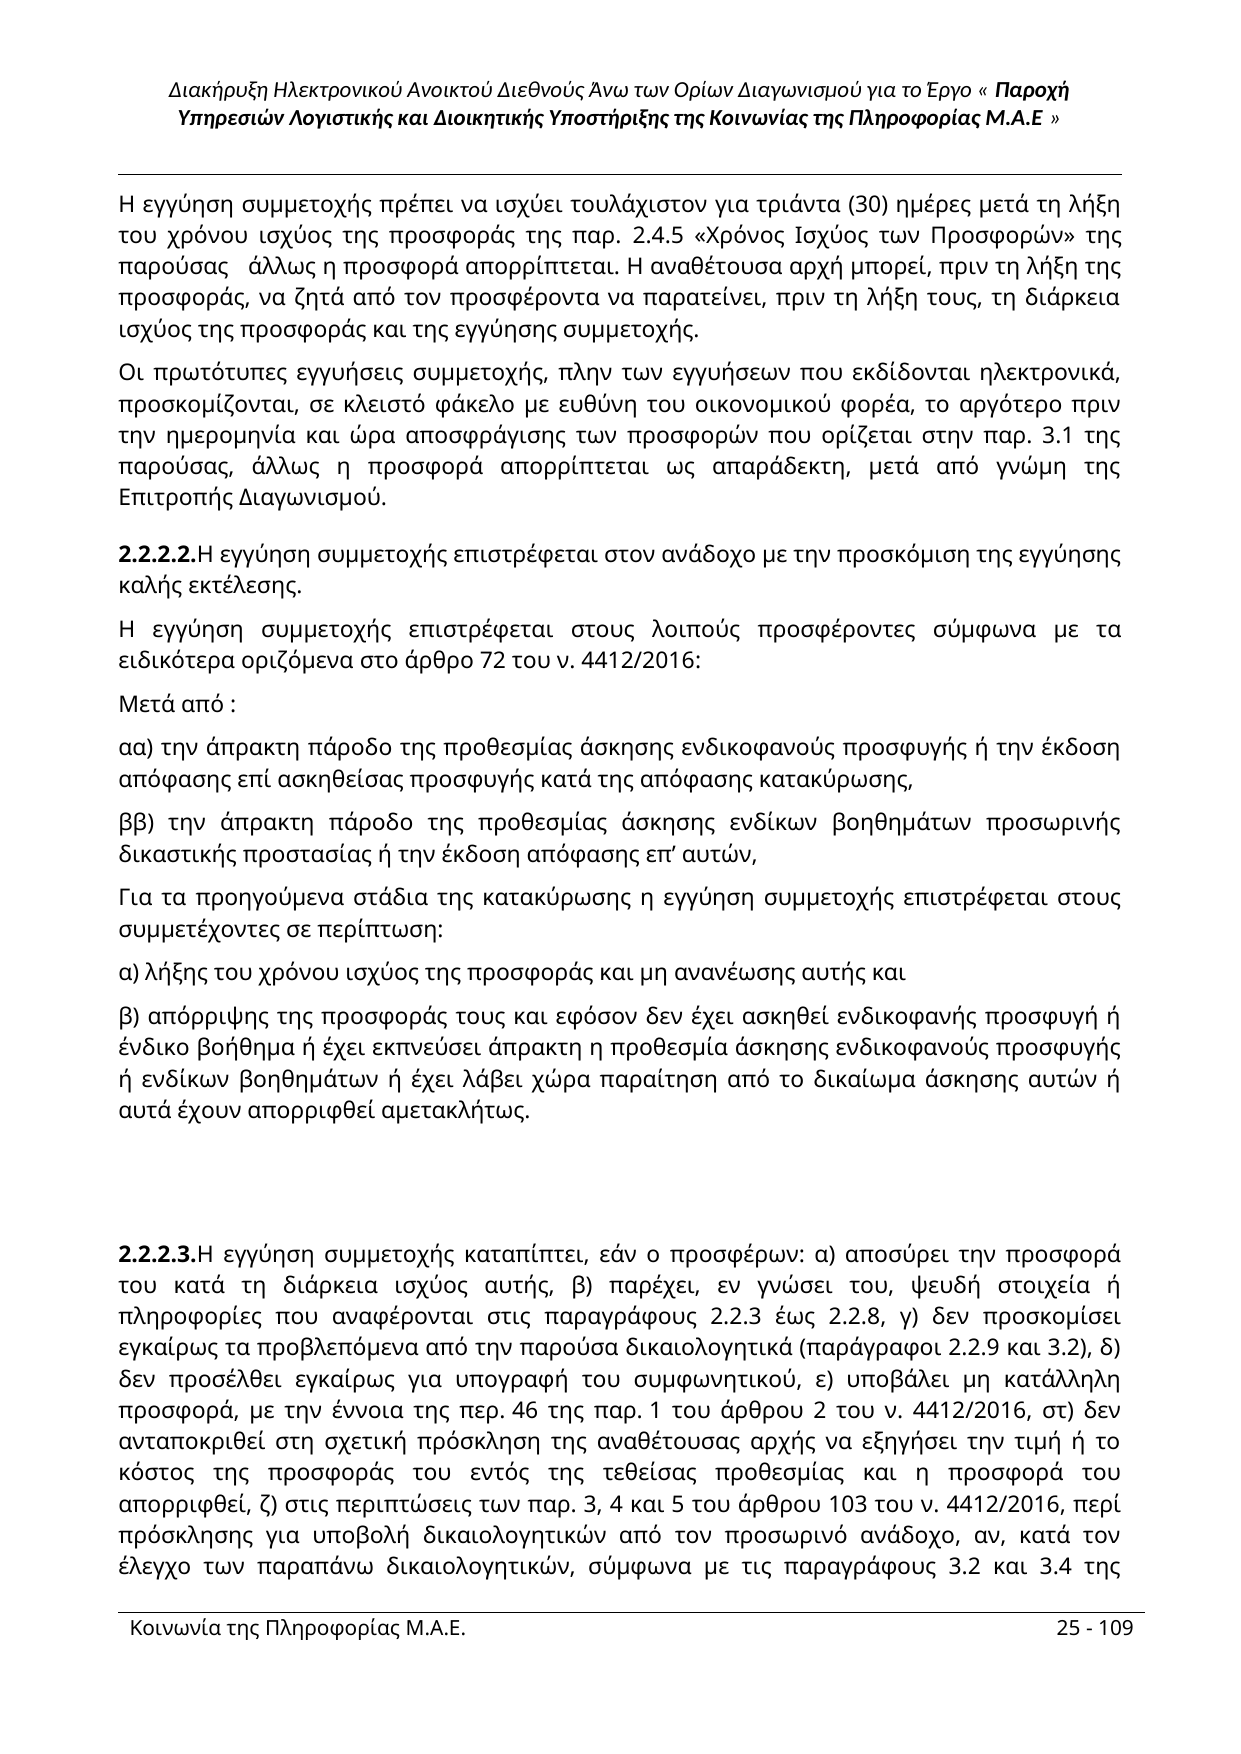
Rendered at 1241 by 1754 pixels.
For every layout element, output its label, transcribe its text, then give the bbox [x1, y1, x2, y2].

text Οι πρωτότυπες εγγυήσεις συμμετοχής, πλην των εγγυήσεων που εκδίδονται ηλεκτρονικά, προσκομίζονται, σε κλειστό φάκελο με ευθύνη του οικονομικού φορέα, το αργότερο πριν την ημερομηνία και ώρα αποσφράγισης των προσφορών που ορίζεται στην παρ. 3.1 της παρούσας, άλλως η προσφορά απορρίπτεται ως απαράδεκτη, μετά από γνώμη της Επιτροπής Διαγωνισμού. [118, 356, 1122, 513]
text β) απόρριψης της προσφοράς τους και εφόσον δεν έχει ασκηθεί ενδικοφανής προσφυγή ή ένδικο βοήθημα ή έχει εκπνεύσει άπρακτη η προθεσμία άσκησης ενδικοφανούς προσφυγής ή ενδίκων βοηθημάτων ή έχει λάβει χώρα παραίτηση από το δικαίωμα άσκησης αυτών ή αυτά έχουν απορριφθεί αμετακλήτως. [118, 1000, 1122, 1125]
text αα) την άπρακτη πάροδο της προθεσμίας άσκησης ενδικοφανούς προσφυγής ή την έκδοση απόφασης επί ασκηθείσας προσφυγής κατά της απόφασης κατακύρωσης, [118, 731, 1122, 794]
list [118, 1238, 1122, 1581]
text ββ) την άπρακτη πάροδο της προθεσμίας άσκησης ενδίκων βοηθημάτων προσωρινής δικαστικής προστασίας ή την έκδοση απόφασης επ’ αυτών, [118, 806, 1122, 869]
list 2.2.2.2.Η εγγύηση συμμετοχής επιστρέφεται στον ανάδοχο με την προσκόμιση της εγγύησης καλής εκτέλεσης. [118, 538, 1122, 600]
text Η εγγύηση συμμετοχής πρέπει να ισχύει τουλάχιστον για τριάντα (30) ημέρες μετά τη λήξη του χρόνου ισχύος της προσφοράς της παρ. 2.4.5 «Χρόνος Ισχύος των Προσφορών» της παρούσας άλλως η προσφορά απορρίπτεται. Η αναθέτουσα αρχή μπορεί, πριν τη λήξη της προσφοράς, να ζητά από τον προσφέροντα να παρατείνει, πριν τη λήξη τους, τη διάρκεια ισχύος της προσφοράς και της εγγύησης συμμετοχής. [118, 188, 1122, 344]
text Μετά από : [118, 688, 1122, 719]
text Η εγγύηση συμμετοχής επιστρέφεται στους λοιπούς προσφέροντες σύμφωνα με τα ειδικότερα οριζόμενα στο άρθρο 72 του ν. 4412/2016: [118, 613, 1122, 675]
text α) λήξης του χρόνου ισχύος της προσφοράς και μη ανανέωσης αυτής και [118, 956, 1122, 988]
text Για τα προηγούμενα στάδια της κατακύρωσης η εγγύηση συμμετοχής επιστρέφεται στους συμμετέχοντες σε περίπτωση: [118, 881, 1122, 944]
